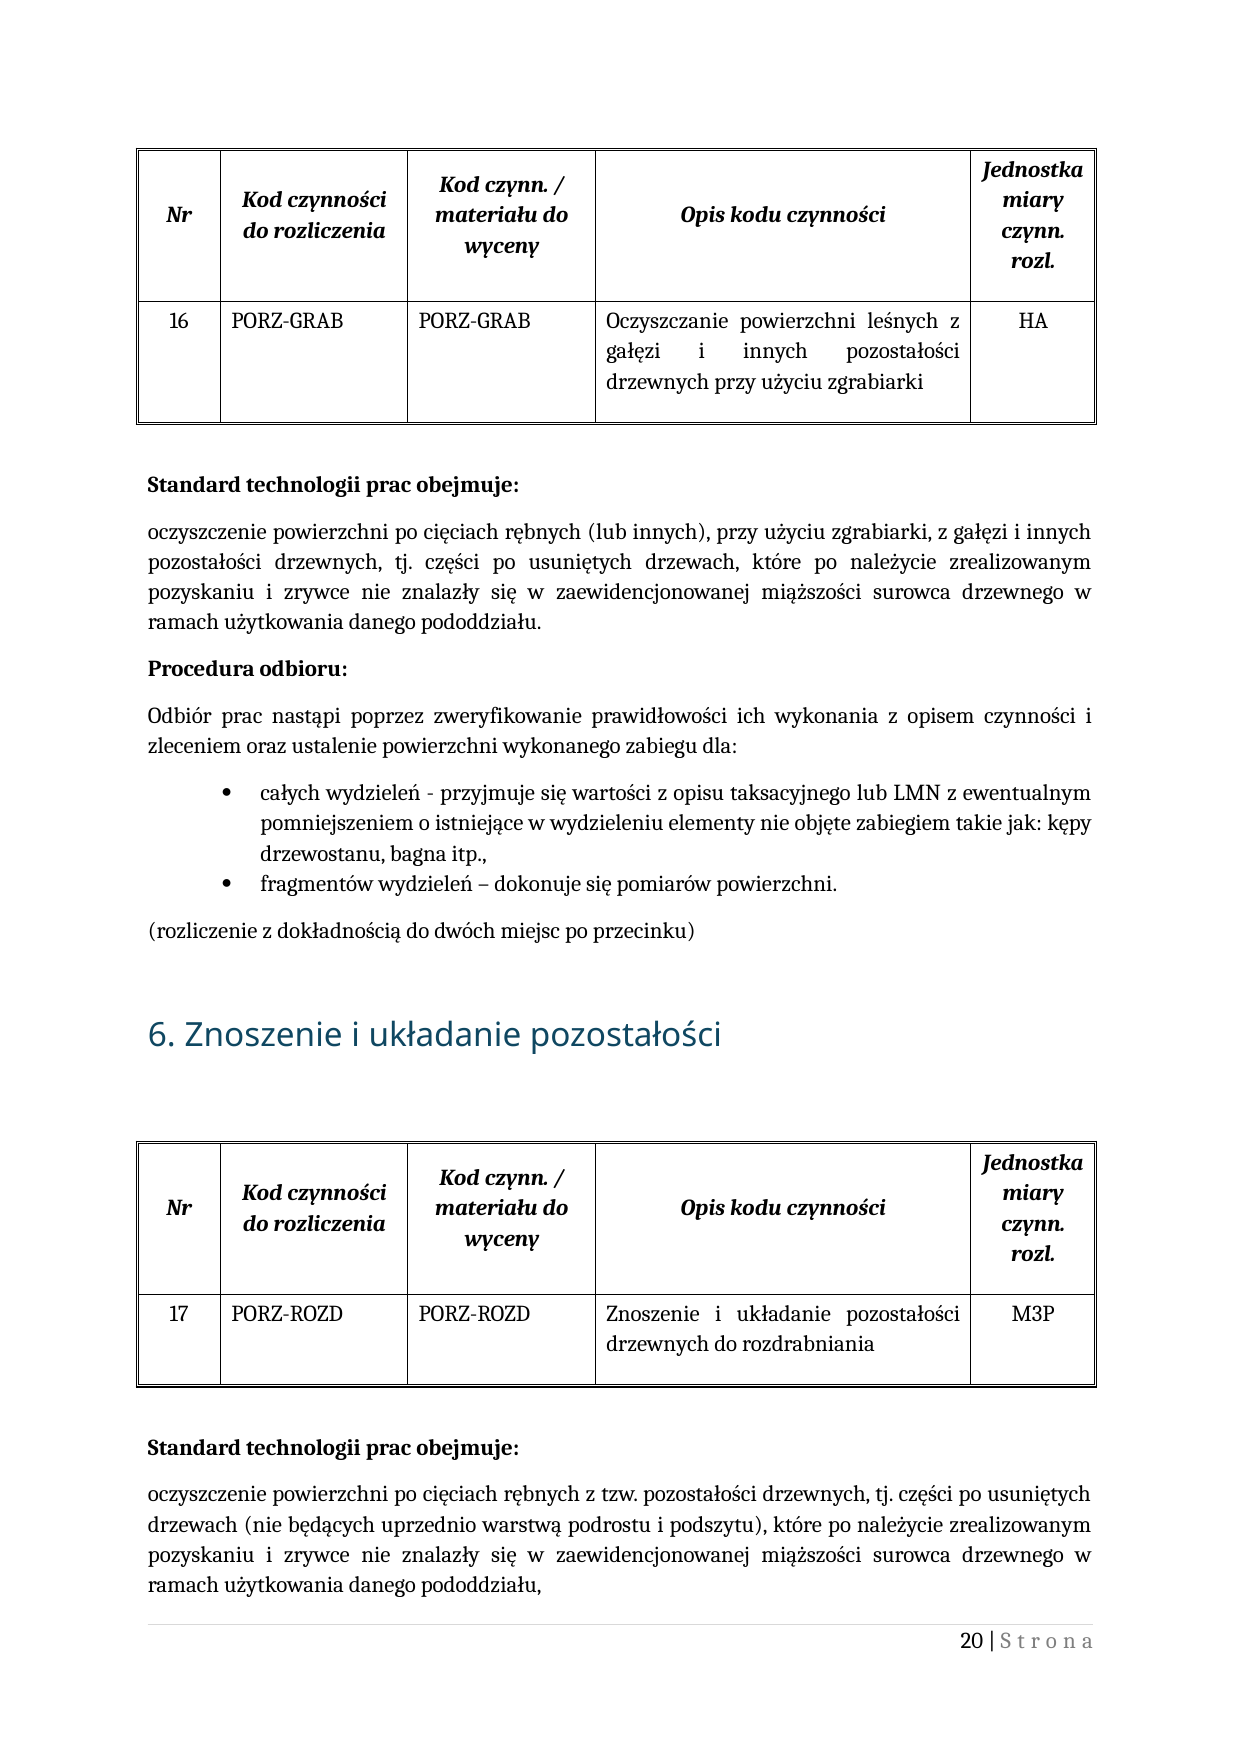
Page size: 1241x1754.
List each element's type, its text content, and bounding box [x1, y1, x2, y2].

subtitle 6. Znoszenie i układanie pozostałości [148, 1011, 1093, 1057]
table_header Nr [139, 151, 220, 301]
table_header Opis kodu czynności [596, 1144, 970, 1294]
table_cell 17 [139, 1295, 220, 1384]
table_cell Oczyszczanie powierzchni leśnych z gałęzi i innych pozostałości drzewnych przy użyciu zgrabiarki [596, 302, 970, 422]
table_header Kod czynn. / materiału do wyceny [408, 1144, 595, 1294]
list oczyszczenie powierzchni po cięciach rębnych (lub innych), przy użyciu zgrabiarki, z gałęzi i innych pozostałości drzewnych, tj. części po usuniętych drzewach, które po należycie zrealizowanym pozyskaniu i zrywce nie znalazły się w zaewidencjonowanej miąższości surowca drzewnego w ramach użytkowania danego pododdziału. [148, 518, 1093, 635]
table_cell HA [971, 302, 1094, 422]
table_header Kod czynności do rozliczenia [221, 151, 407, 301]
table_cell PORZ-GRAB [221, 302, 407, 422]
table_header Jednostka miary czynn. rozl. [971, 1144, 1094, 1294]
text (rozliczenie z dokładnością do dwóch miejsc po przecinku) [148, 917, 1093, 944]
text Standard technologii prac obejmuje: [148, 472, 1093, 498]
text Standard technologii prac obejmuje: [148, 1434, 1093, 1461]
table_header Nr [139, 1144, 220, 1294]
table_cell PORZ-ROZD [408, 1295, 595, 1384]
table_cell PORZ-GRAB [408, 302, 595, 422]
list fragmentów wydzieleń – dokonuje się pomiarów powierzchni. [223, 871, 1093, 897]
table_cell Znoszenie i układanie pozostałości drzewnych do rozdrabniania [596, 1295, 970, 1384]
text Odbiór prac nastąpi poprzez zweryfikowanie prawidłowości ich wykonania z opisem czynności i zleceniem oraz ustalenie powierzchni wykonanego zabiegu dla: [148, 703, 1093, 759]
table_header Jednostka miary czynn. rozl. [971, 151, 1094, 301]
table_header Kod czynności do rozliczenia [221, 1144, 407, 1294]
table_cell M3P [971, 1295, 1094, 1384]
list całych wydzieleń - przyjmuje się wartości z opisu taksacyjnego lub LMN z ewentualnym pomniejszeniem o istniejące w wydzieleniu elementy nie objęte zabiegiem takie jak: kępy drzewostanu, bagna itp., [223, 780, 1093, 867]
text Procedura odbioru: [148, 656, 1093, 682]
list oczyszczenie powierzchni po cięciach rębnych z tzw. pozostałości drzewnych, tj. części po usuniętych drzewach (nie będących uprzednio warstwą podrostu i podszytu), które po należycie zrealizowanym pozyskaniu i zrywce nie znalazły się w zaewidencjonowanej miąższości surowca drzewnego w ramach użytkowania danego pododdziału, [148, 1481, 1093, 1598]
table_cell 16 [139, 302, 220, 422]
table_cell PORZ-ROZD [221, 1295, 407, 1384]
table_header Opis kodu czynności [596, 151, 970, 301]
table_header Kod czynn. / materiału do wyceny [408, 151, 595, 301]
